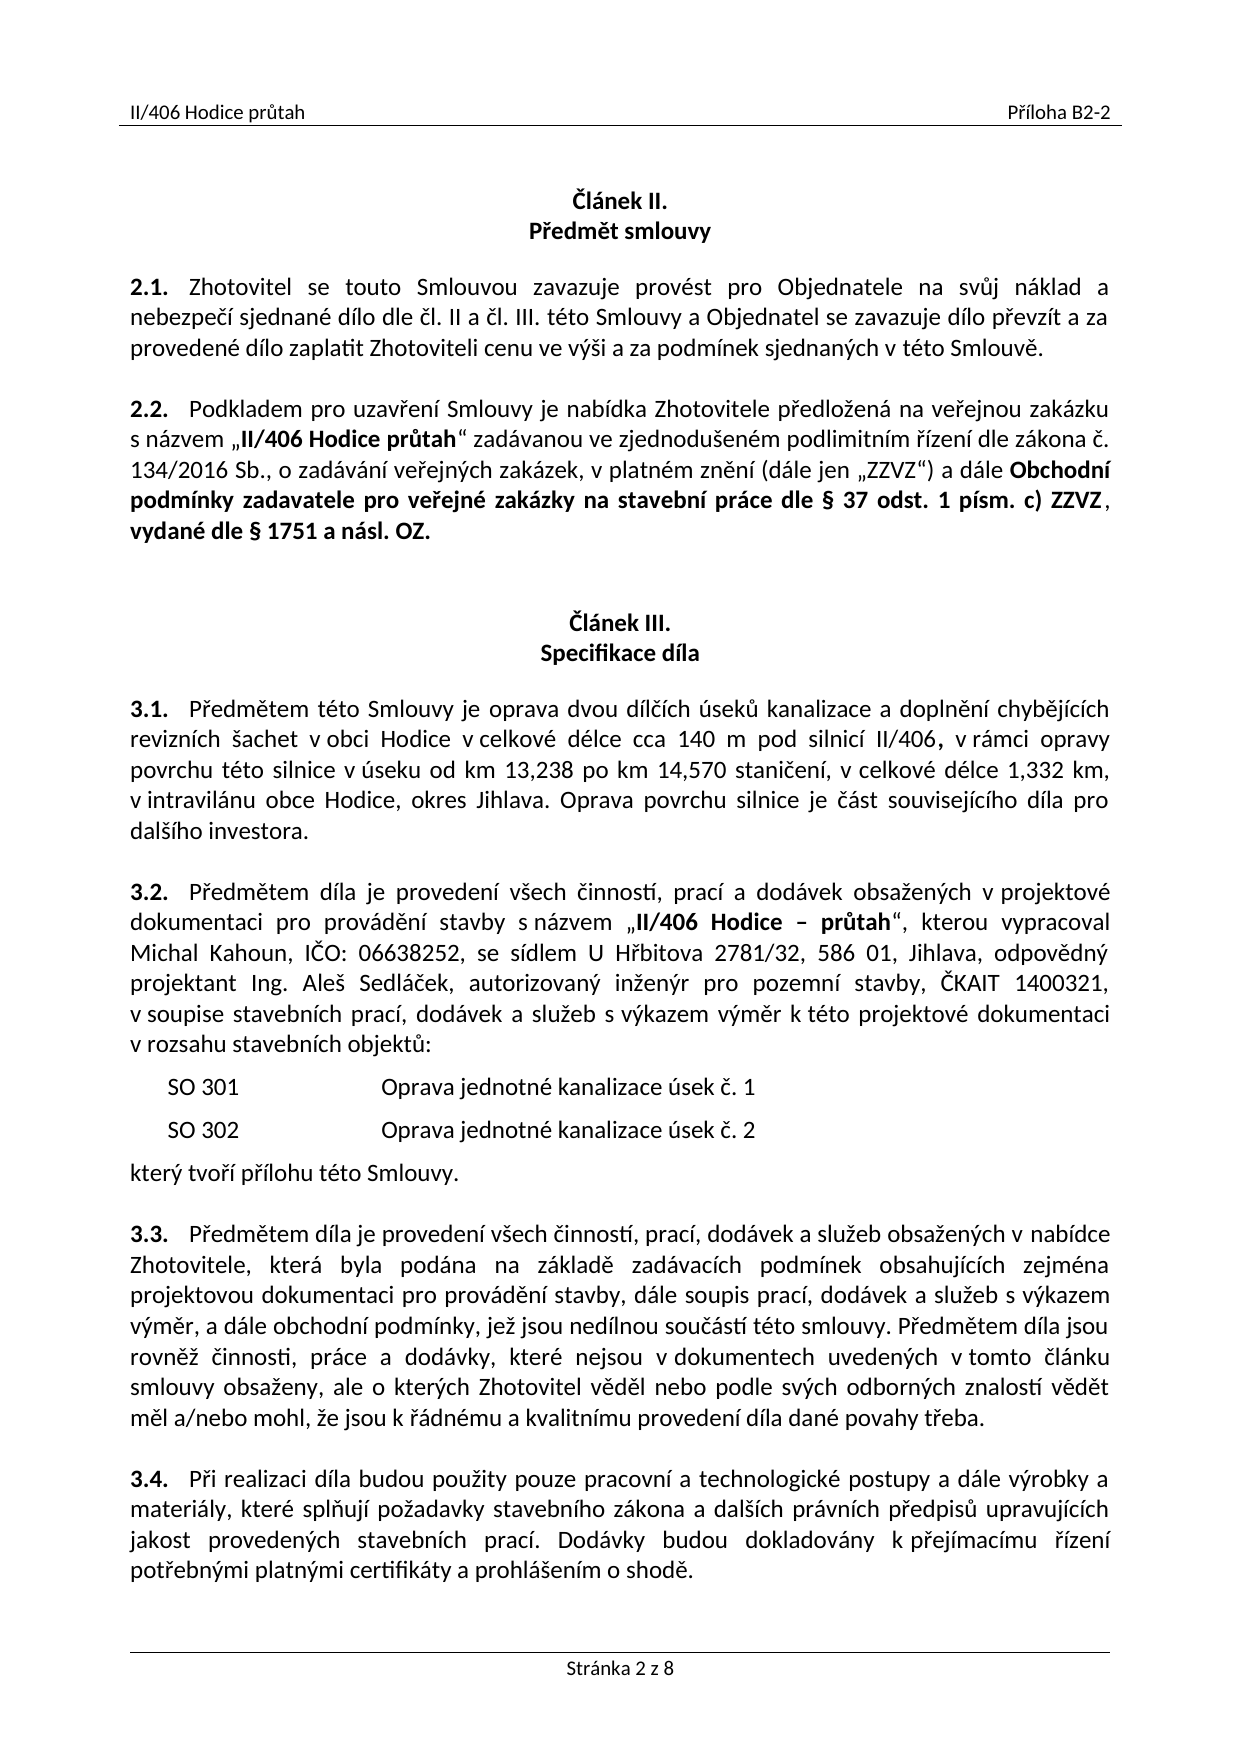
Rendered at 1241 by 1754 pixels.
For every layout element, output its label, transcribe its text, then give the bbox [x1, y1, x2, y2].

list Předmětem díla je provedení všech činností, prací, dodávek a služeb obsažených v nabídce Zhotovitele, která byla podána na základě zadávacích podmínek obsahujících zejména projektovou dokumentaci pro provádění stavby, dále soupis prací, dodávek a služeb s výkazem výměr, a dále obchodní podmínky, jež jsou nedílnou součástí této smlouvy. Předmětem díla jsou rovněž činnosti, práce a dodávky, které nejsou v dokumentech uvedených v tomto článku smlouvy obsaženy, ale o kterých Zhotovitel věděl nebo podle svých odborných znalostí vědět měl a/nebo mohl, že jsou k řádnému a kvalitnímu provedení díla dané povahy třeba. [130, 1219, 1110, 1432]
list SO 301 Oprava jednotné kanalizace úsek č. 1 [167, 1072, 1110, 1102]
text Článek III. [130, 607, 1110, 637]
list Předmětem této Smlouvy je oprava dvou dílčích úseků kanalizace a doplnění chybějících revizních šachet v obci Hodice v celkové délce cca 140 m pod silnicí II/406, v rámci opravy povrchu této silnice v úseku od km 13,238 po km 14,570 staničení, v celkové délce 1,332 km, v intravilánu obce Hodice, okres Jihlava. Oprava povrchu silnice je část souvisejícího díla pro dalšího investora. [130, 693, 1110, 845]
list SO 302 Oprava jednotné kanalizace úsek č. 2 [167, 1114, 1110, 1145]
list Zhotovitel se touto Smlouvou zavazuje provést pro Objednatele na svůj náklad a nebezpečí sjednané dílo dle čl. II a čl. III. této Smlouvy a Objednatel se zavazuje dílo převzít a za provedené dílo zaplatit Zhotoviteli cenu ve výši a za podmínek sjednaných v této Smlouvě. [130, 271, 1110, 363]
list Při realizaci díla budou použity pouze pracovní a technologické postupy a dále výrobky a materiály, které splňují požadavky stavebního zákona a dalších právních předpisů upravujících jakost provedených stavebních prací. Dodávky budou dokladovány k přejímacímu řízení potřebnými platnými certifikáty a prohlášením o shodě. [130, 1463, 1110, 1585]
subtitle Specifikace díla [130, 637, 1110, 668]
text Článek II. [130, 185, 1110, 216]
list Předmětem díla je provedení všech činností, prací a dodávek obsažených v projektové dokumentaci pro provádění stavby s názvem „II/406 Hodice – průtah“, kterou vypracoval Michal Kahoun, IČO: 06638252, se sídlem U Hřbitova 2781/32, 586 01, Jihlava, odpovědný projektant Ing. Aleš Sedláček, autorizovaný inženýr pro pozemní stavby, ČKAIT 1400321, v soupise stavebních prací, dodávek a služeb s výkazem výměr k této projektové dokumentaci v rozsahu stavebních objektů: [130, 876, 1110, 1059]
text který tvoří přílohu této Smlouvy. [130, 1158, 1110, 1188]
list Podkladem pro uzavření Smlouvy je nabídka Zhotovitele předložená na veřejnou zakázku s názvem „II/406 Hodice průtah“ zadávanou ve zjednodušeném podlimitním řízení dle zákona č. 134/2016 Sb., o zadávání veřejných zakázek, v platném znění (dále jen „ZZVZ“) a dále Obchodní podmínky zadavatele pro veřejné zakázky na stavební práce dle § 37 odst. 1 písm. c) ZZVZ, vydané dle § 1751 a násl. OZ. [130, 393, 1110, 546]
subtitle Předmět smlouvy [130, 216, 1110, 246]
